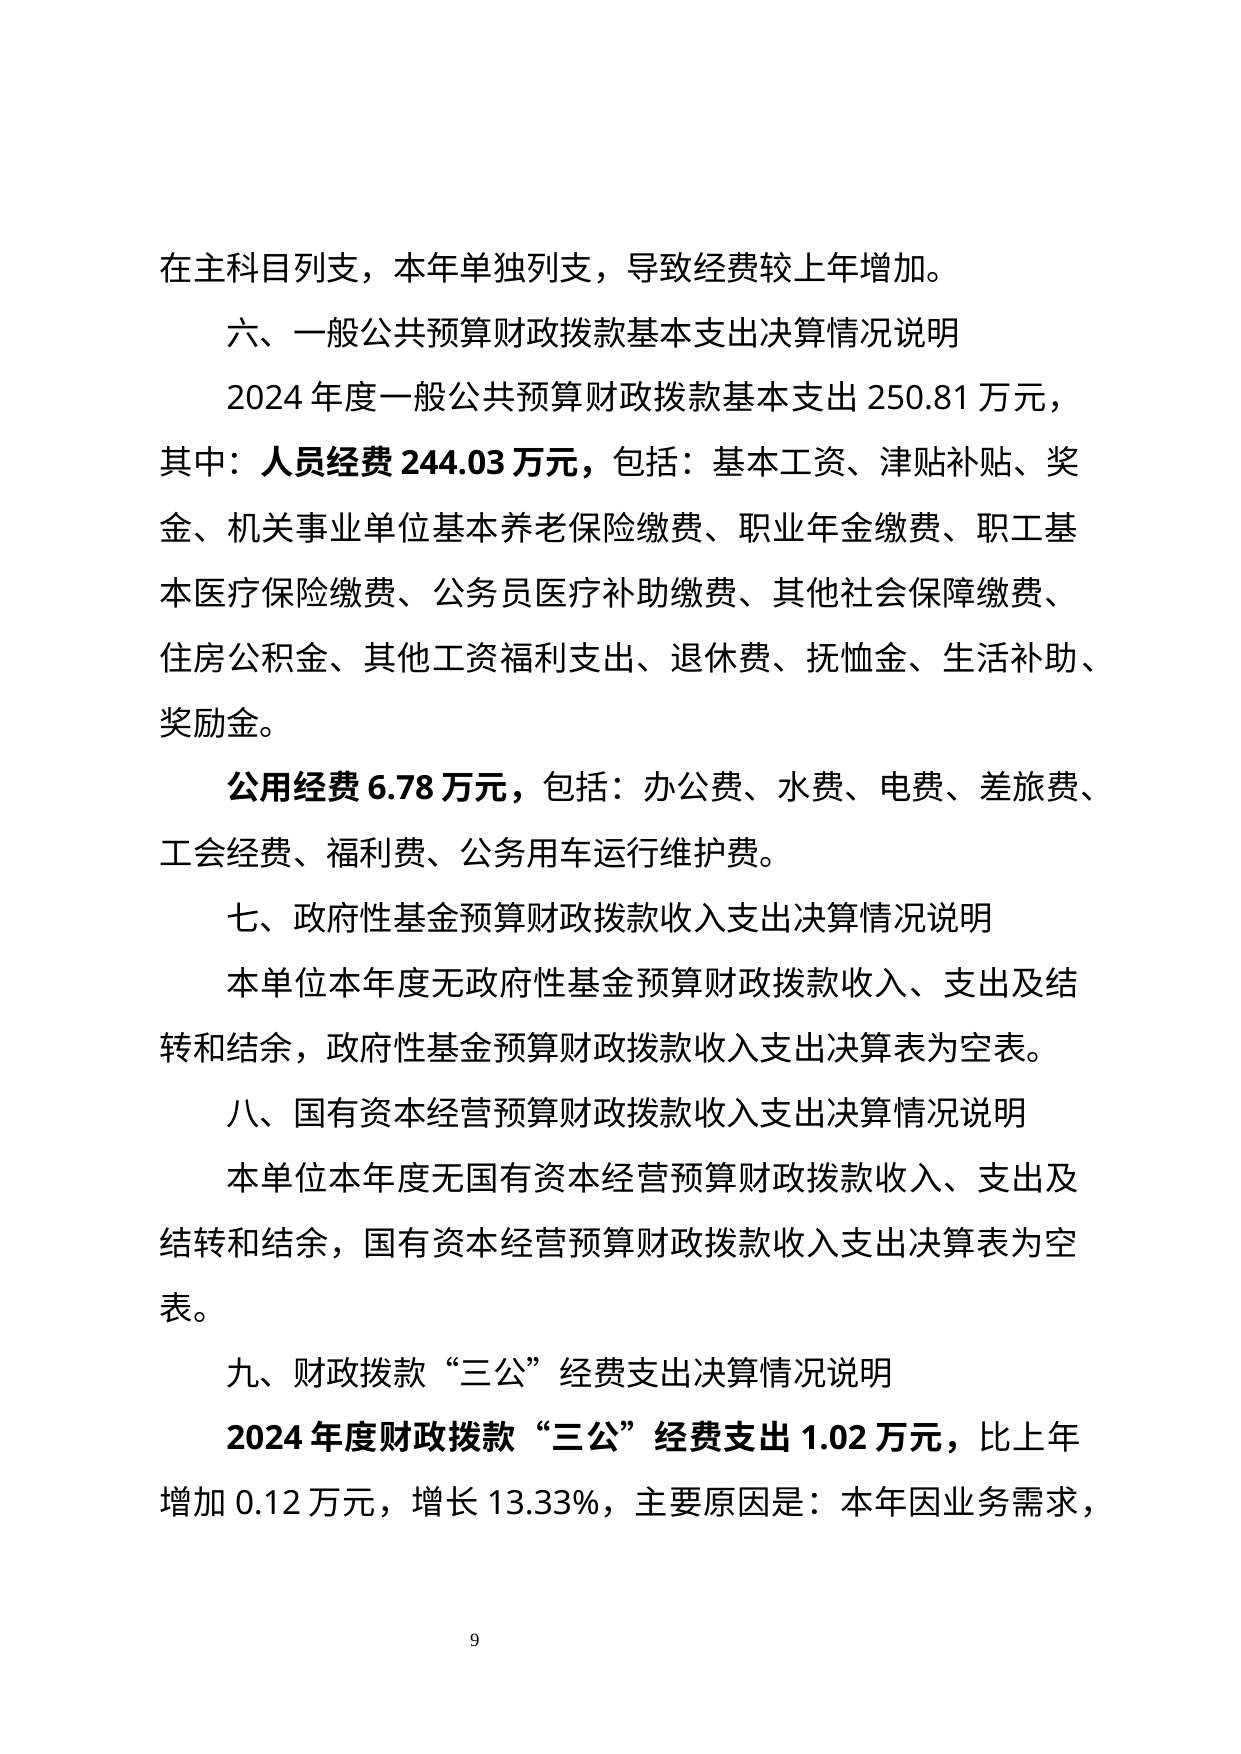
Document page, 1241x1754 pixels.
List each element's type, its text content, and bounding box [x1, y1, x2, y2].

text 八、国有资本经营预算财政拨款收入支出决算情况说明 [159, 1078, 1081, 1143]
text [159, 1403, 1081, 1533]
text 七、政府性基金预算财政拨款收入支出决算情况说明 [159, 883, 1081, 948]
text 六、一般公共预算财政拨款基本支出决算情况说明 [159, 298, 1081, 363]
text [159, 233, 1081, 298]
text 本单位本年度无国有资本经营预算财政拨款收入、支出及结转和结余，国有资本经营预算财政拨款收入支出决算表为空表。 [159, 1143, 1081, 1338]
text 2024年度一般公共预算财政拨款基本支出250.81万元，其中：人员经费244.03万元，包括：基本工资、津贴补贴、奖金、机关事业单位基本养老保险缴费、职业年金缴费、职工基本医疗保险缴费、公务员医疗补助缴费、其他社会保障缴费、住房公积金、其他工资福利支出、退休费、抚恤金、生活补助、奖励金。 [159, 363, 1081, 753]
text 九、财政拨款“三公”经费支出决算情况说明 [159, 1338, 1081, 1403]
text 本单位本年度无政府性基金预算财政拨款收入、支出及结转和结余，政府性基金预算财政拨款收入支出决算表为空表。 [159, 948, 1081, 1078]
text 公用经费6.78万元，包括：办公费、水费、电费、差旅费、工会经费、福利费、公务用车运行维护费。 [159, 753, 1081, 883]
